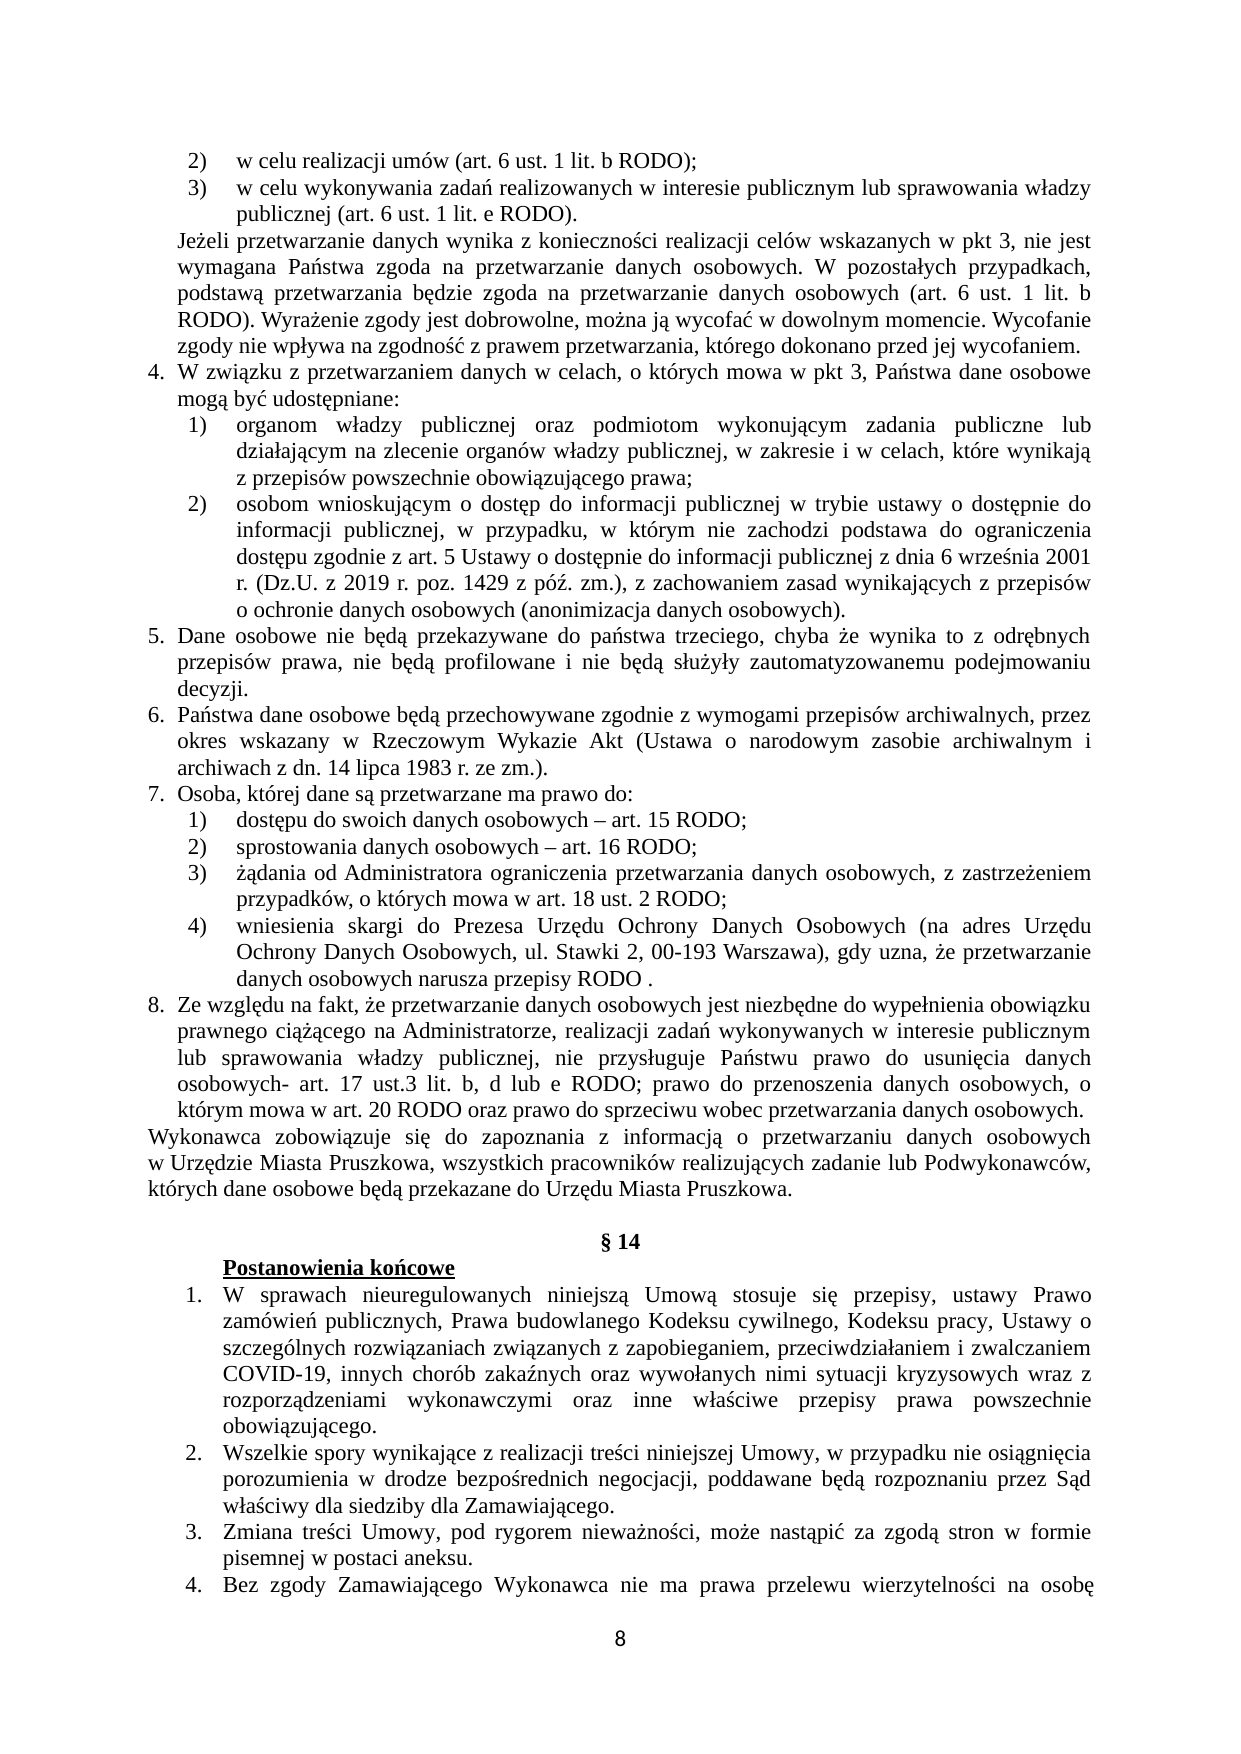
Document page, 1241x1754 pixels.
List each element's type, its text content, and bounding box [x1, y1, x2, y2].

list Dane osobowe nie będą przekazywane do państwa trzeciego, chyba że wynika to z odrębnych przepisów prawa, nie będą profilowane i nie będą służyły zautomatyzowanemu podejmowaniu decyzji. [148, 622, 1093, 701]
list osobom wnioskującym o dostęp do informacji publicznej w trybie ustawy o dostępnie do informacji publicznej, w przypadku, w którym nie zachodzi podstawa do ograniczenia dostępu zgodnie z art. 5 Ustawy o dostępnie do informacji publicznej z dnia 6 września 2001 r. (Dz.U. z 2019 r. poz. 1429 z póź. zm.), z zachowaniem zasad wynikających z przepisów o ochronie danych osobowych (anonimizacja danych osobowych). [207, 490, 1093, 622]
list żądania od Administratora ograniczenia przetwarzania danych osobowych, z zastrzeżeniem przypadków, o których mowa w art. 18 ust. 2 RODO; [207, 859, 1093, 912]
list Wszelkie spory wynikające z realizacji treści niniejszej Umowy, w przypadku nie osiągnięcia porozumienia w drodze bezpośrednich negocjacji, poddawane będą rozpoznaniu przez Sąd właściwy dla siedziby dla Zamawiającego. [185, 1439, 1093, 1518]
list W związku z przetwarzaniem danych w celach, o których mowa w pkt 3, Państwa dane osobowe mogą być udostępniane: [148, 358, 1093, 411]
text Jeżeli przetwarzanie danych wynika z konieczności realizacji celów wskazanych w pkt 3, nie jest wymagana Państwa zgoda na przetwarzanie danych osobowych. W pozostałych przypadkach, podstawą przetwarzania będzie zgoda na przetwarzanie danych osobowych (art. 6 ust. 1 lit. b RODO). Wyrażenie zgody jest dobrowolne, można ją wycofać w dowolnym momencie. Wycofanie zgody nie wpływa na zgodność z prawem przetwarzania, którego dokonano przed jej wycofaniem. [177, 227, 1093, 358]
list dostępu do swoich danych osobowych – art. 15 RODO; [207, 806, 1093, 833]
list organom władzy publicznej oraz podmiotom wykonującym zadania publiczne lub działającym na zlecenie organów władzy publicznej, w zakresie i w celach, które wynikają z przepisów powszechnie obowiązującego prawa; [207, 411, 1093, 490]
list w celu wykonywania zadań realizowanych w interesie publicznym lub sprawowania władzy publicznej (art. 6 ust. 1 lit. e RODO). [207, 174, 1093, 227]
list wniesienia skargi do Prezesa Urzędu Ochrony Danych Osobowych (na adres Urzędu Ochrony Danych Osobowych, ul. Stawki 2, 00-193 Warszawa), gdy uzna, że przetwarzanie danych osobowych narusza przepisy RODO . [207, 912, 1093, 991]
text Wykonawca zobowiązuje się do zapoznania z informacją o przetwarzaniu danych osobowych w Urzędzie Miasta Pruszkowa, wszystkich pracowników realizujących zadanie lub Podwykonawców, których dane osobowe będą przekazane do Urzędu Miasta Pruszkowa. [148, 1123, 1093, 1202]
list W sprawach nieuregulowanych niniejszą Umową stosuje się przepisy, ustawy Prawo zamówień publicznych, Prawa budowlanego Kodeksu cywilnego, Kodeksu pracy, Ustawy o szczególnych rozwiązaniach związanych z zapobieganiem, przeciwdziałaniem i zwalczaniem COVID-19, innych chorób zakaźnych oraz wywołanych nimi sytuacji kryzysowych wraz z rozporządzeniami wykonawczymi oraz inne właściwe przepisy prawa powszechnie obowiązującego. [185, 1281, 1093, 1439]
list Zmiana treści Umowy, pod rygorem nieważności, może nastąpić za zgodą stron w formie pisemnej w postaci aneksu. [185, 1518, 1093, 1571]
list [185, 1571, 1096, 1597]
list w celu realizacji umów (art. 6 ust. 1 lit. b RODO); [207, 148, 1093, 174]
text § 14 [148, 1228, 1093, 1254]
list sprostowania danych osobowych – art. 16 RODO; [207, 833, 1093, 859]
list Ze względu na fakt, że przetwarzanie danych osobowych jest niezbędne do wypełnienia obowiązku prawnego ciążącego na Administratorze, realizacji zadań wykonywanych w interesie publicznym lub sprawowania władzy publicznej, nie przysługuje Państwu prawo do usunięcia danych osobowych- art. 17 ust.3 lit. b, d lub e RODO; prawo do przenoszenia danych osobowych, o którym mowa w art. 20 RODO oraz prawo do sprzeciwu wobec przetwarzania danych osobowych. [148, 991, 1093, 1123]
list Osoba, której dane są przetwarzane ma prawo do: [148, 780, 1093, 806]
text Postanowienia końcowe [223, 1254, 1093, 1281]
list Państwa dane osobowe będą przechowywane zgodnie z wymogami przepisów archiwalnych, przez okres wskazany w Rzeczowym Wykazie Akt (Ustawa o narodowym zasobie archiwalnym i archiwach z dn. 14 lipca 1983 r. ze zm.). [148, 701, 1093, 780]
